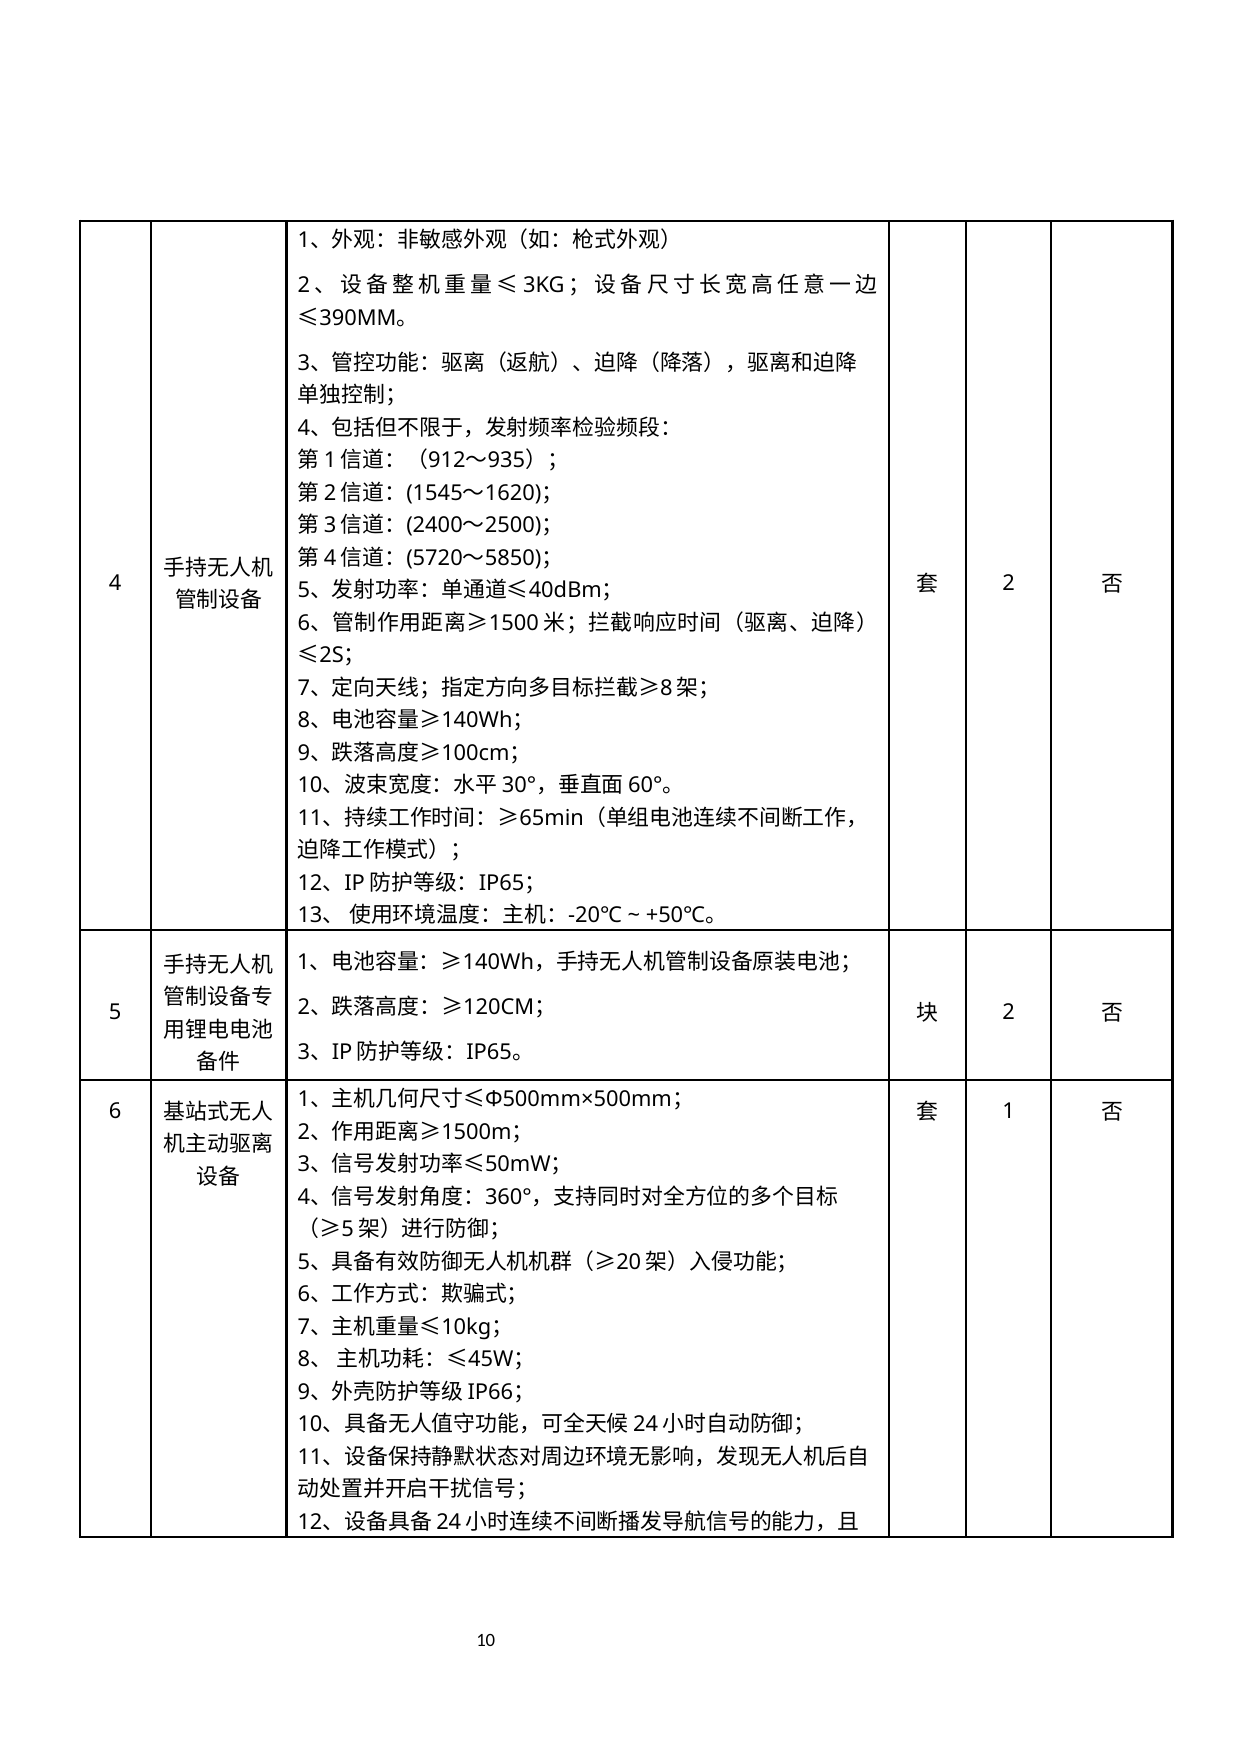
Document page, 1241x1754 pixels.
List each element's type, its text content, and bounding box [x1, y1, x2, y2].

table_cell 否 [1052, 931, 1171, 1079]
table_cell 块 [890, 931, 965, 1079]
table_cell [288, 1081, 888, 1536]
table_cell 6 [81, 1081, 150, 1536]
table_cell 2 [967, 222, 1050, 929]
table_cell 手持无人机管制设备专用锂电电池备件 [152, 931, 285, 1079]
table_cell 1、电池容量：≥140Wh，手持无人机管制设备原装电池； 2、跌落高度：≥120CM； 3、IP防护等级：IP65。 [288, 931, 888, 1079]
table_cell 套 [890, 1081, 965, 1536]
table_cell 1 [967, 1081, 1050, 1536]
table_cell 否 [1052, 222, 1171, 929]
table_cell 否 [1052, 1081, 1171, 1536]
table_cell 2 [967, 931, 1050, 1079]
table_cell 基站式无人机主动驱离设备 [152, 1081, 285, 1536]
table_cell 手持无人机管制设备 [152, 222, 285, 929]
table_cell 5 [81, 931, 150, 1079]
table_cell 4 [81, 222, 150, 929]
table_cell 1、外观：非敏感外观（如：枪式外观） 2、设备整机重量≤3Kg；设备尺寸长宽高任意一边≤390mm。 3、管控功能：驱离（返航）、迫降（降落），驱离和迫降单独控制； 4、包括但不限于，发射频率检验频段： 第1信道：（912～935）； 第2信道：(1545～1620)； 第3信道：(2400～2500)； 第4信道：(5720～5850)； 5、发射功率：单通道≤40dBm； 6、管制作用距离≥1500米；拦截响应时间（驱离、迫降）≤2S； 7、定向天线；指定方向多目标拦截≥8架； 8、电池容量≥140Wh； 9、跌落高度≥100cm； 10、波束宽度：水平30°，垂直面60°。 11、持续工作时间：≥65min（单组电池连续不间断工作，迫降工作模式）； 12、IP防护等级：IP65； 13、 使用环境温度：主机：-20℃ ~ +50℃。 [288, 222, 888, 929]
table_cell 套 [890, 222, 965, 929]
